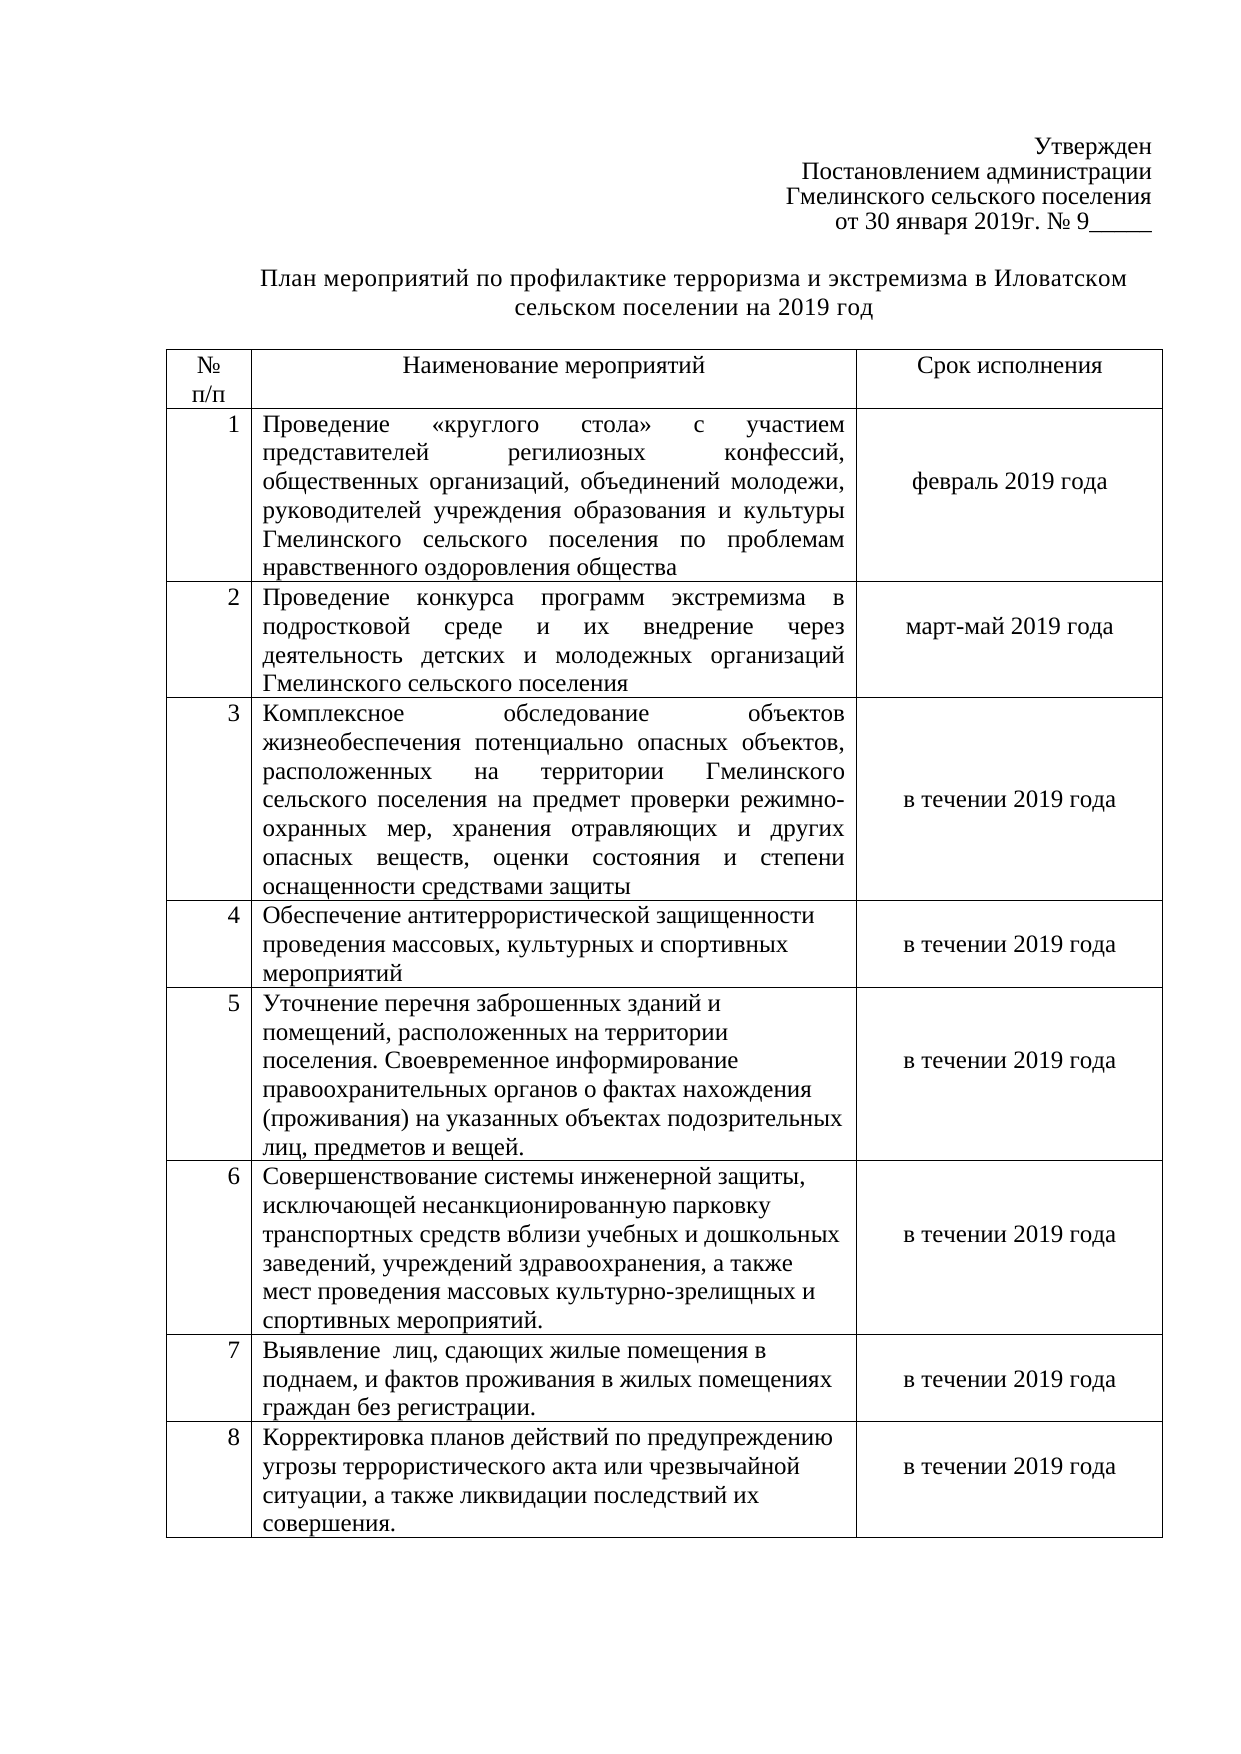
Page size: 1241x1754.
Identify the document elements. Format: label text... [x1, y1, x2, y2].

table_cell в течении 2019 года [857, 901, 1162, 987]
table_cell 8 [167, 1422, 251, 1537]
table_cell в течении 2019 года [857, 1161, 1162, 1334]
table_cell Корректировка планов действий по предупреждению угрозы террористического акта или чрезвычайной ситуации, а также ликвидации последствий их совершения. [252, 1422, 856, 1537]
table_cell Выявление лиц, сдающих жилые помещения в поднаем, и фактов проживания в жилых помещениях граждан без регистрации. [252, 1335, 856, 1421]
table_cell Обеспечение антитеррористической защищенности проведения массовых, культурных и спортивных мероприятий [252, 901, 856, 987]
table_cell 6 [167, 1161, 251, 1334]
text от 30 января 2019г. № 9_____ [177, 209, 1152, 234]
table_cell Проведение «круглого стола» с участием представителей регилиозных конфессий, общественных организаций, объединений молодежи, руководителей учреждения образования и культуры Гмелинского сельского поселения по проблемам нравственного оздоровления общества [252, 409, 856, 581]
text Постановлением администрации [177, 159, 1152, 184]
table_cell Уточнение перечня заброшенных зданий и помещений, расположенных на территории поселения. Своевременное информирование правоохранительных органов о фактах нахождения (проживания) на указанных объектах подозрительных лиц, предметов и вещей. [252, 988, 856, 1160]
table_cell март-май 2019 года [857, 582, 1162, 697]
table_cell 4 [167, 901, 251, 987]
table_cell в течении 2019 года [857, 1422, 1162, 1537]
table_cell февраль 2019 года [857, 409, 1162, 581]
table_cell в течении 2019 года [857, 1335, 1162, 1421]
table_cell 5 [167, 988, 251, 1160]
table_cell Проведение конкурса программ экстремизма в подростковой среде и их внедрение через деятельность детских и молодежных организаций Гмелинского сельского поселения [252, 582, 856, 697]
table_cell 7 [167, 1335, 251, 1421]
table_cell в течении 2019 года [857, 698, 1162, 899]
text Гмелинского сельского поселения [177, 184, 1152, 209]
table_header № п/п [167, 350, 251, 408]
table_cell Совершенствование системы инженерной защиты, исключающей несанкционированную парковку транспортных средств вблизи учебных и дошкольных заведений, учреждений здравоохранения, а также мест проведения массовых культурно-зрелищных и спортивных мероприятий. [252, 1161, 856, 1334]
table_cell 3 [167, 698, 251, 899]
subtitle Утвержден [177, 134, 1152, 159]
table_cell 2 [167, 582, 251, 697]
text План мероприятий по профилактике терроризма и экстремизма в Иловатском сельском поселении на 2019 год [236, 263, 1152, 320]
table_cell Комплексное обследование объектов жизнеобеспечения потенциально опасных объектов, расположенных на территории Гмелинского сельского поселения на предмет проверки режимно-охранных мер, хранения отравляющих и других опасных веществ, оценки состояния и степени оснащенности средствами защиты [252, 698, 856, 899]
table_header Наименование мероприятий [252, 350, 856, 408]
table_header Срок исполнения [857, 350, 1162, 408]
table_cell 1 [167, 409, 251, 581]
table_cell в течении 2019 года [857, 988, 1162, 1160]
